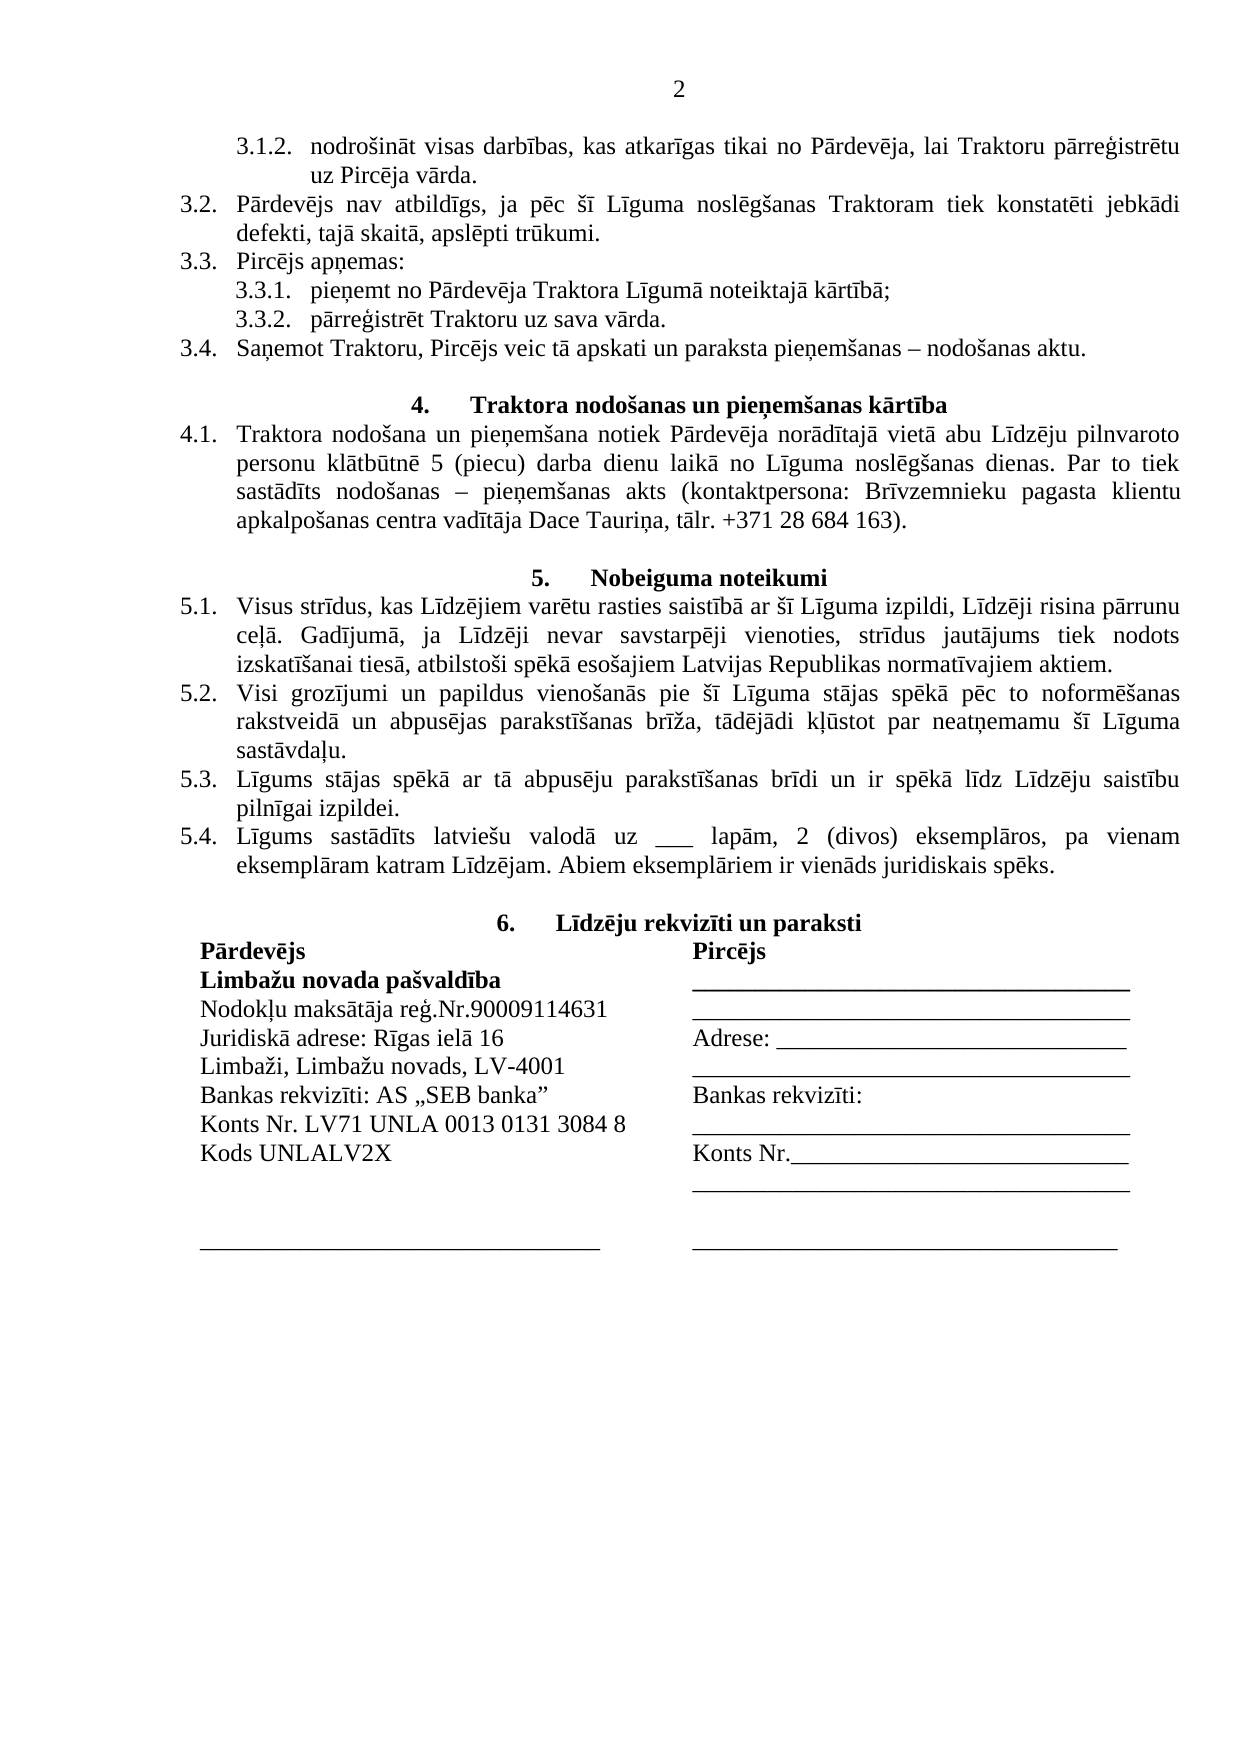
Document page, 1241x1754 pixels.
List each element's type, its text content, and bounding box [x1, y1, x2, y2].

list nodrošināt visas darbības, kas atkarīgas tikai no Pārdevēja, lai Traktoru pārreģistrētu uz Pircēja vārda. [236, 131, 1181, 189]
list Nobeiguma noteikumi [177, 563, 1181, 591]
list Traktora nodošana un pieņemšana notiek Pārdevēja norādītajā vietā abu Līdzēju pilnvaroto personu klātbūtnē 5 (piecu) darba dienu laikā no Līguma noslēgšanas dienas. Par to tiek sastādīts nodošanas – pieņemšanas akts (kontaktpersona: Brīvzemnieku pagasta klientu apkalpošanas centra vadītāja Dace Tauriņa, tālr. +371 28 684 163). [180, 419, 1181, 534]
list Līgums sastādīts latviešu valodā uz ___ lapām, 2 (divos) eksemplāros, pa vienam eksemplāram katram Līdzējam. Abiem eksemplāriem ir vienāds juridiskais spēks. [180, 821, 1181, 879]
list Visi grozījumi un papildus vienošanās pie šī Līguma stājas spēkā pēc to noformēšanas rakstveidā un abpusējas parakstīšanas brīža, tādējādi kļūstot par neatņemamu šī Līguma sastāvdaļu. [180, 678, 1181, 764]
list pieņemt no Pārdevēja Traktora Līgumā noteiktajā kārtībā; [235, 275, 1181, 304]
list pārreģistrēt Traktoru uz sava vārda. [235, 304, 1181, 333]
list Līdzēju rekvizīti un paraksti [177, 908, 1181, 936]
list Pircējs apņemas: [180, 246, 1181, 275]
list Saņemot Traktoru, Pircējs veic tā apskati un paraksta pieņemšanas – nodošanas aktu. [180, 333, 1181, 361]
list Traktora nodošanas un pieņemšanas kārtība [177, 390, 1181, 419]
list Līgums stājas spēkā ar tā abpusēju parakstīšanas brīdi un ir spēkā līdz Līdzēju saistību pilnīgai izpildei. [180, 764, 1181, 821]
table_header Pircējs ___________________________________ ___________________________________ Adrese: ____________________________ ___________________________________ Bankas rekvizīti: ___________________________________ Konts Nr.___________________________ ___________________________________ __________________________________ [681, 936, 1174, 1305]
list Pārdevējs nav atbildīgs, ja pēc šī Līguma noslēgšanas Traktoram tiek konstatēti jebkādi defekti, tajā skaitā, apslēpti trūkumi. [180, 189, 1181, 246]
list Visus strīdus, kas Līdzējiem varētu rasties saistībā ar šī Līguma izpildi, Līdzēji risina pārrunu ceļā. Gadījumā, ja Līdzēji nevar savstarpēji vienoties, strīdus jautājums tiek nodots izskatīšanai tiesā, atbilstoši spēkā esošajiem Latvijas Republikas normatīvajiem aktiem. [180, 591, 1181, 678]
table_header Pārdevējs Limbažu novada pašvaldība Nodokļu maksātāja reģ.Nr.90009114631 Juridiskā adrese: Rīgas ielā 16 Limbaži, Limbažu novads, LV-4001 Bankas rekvizīti: AS „SEB banka” Konts Nr. LV71 UNLA 0013 0131 3084 8 Kods UNLALV2X ________________________________ [189, 936, 681, 1305]
